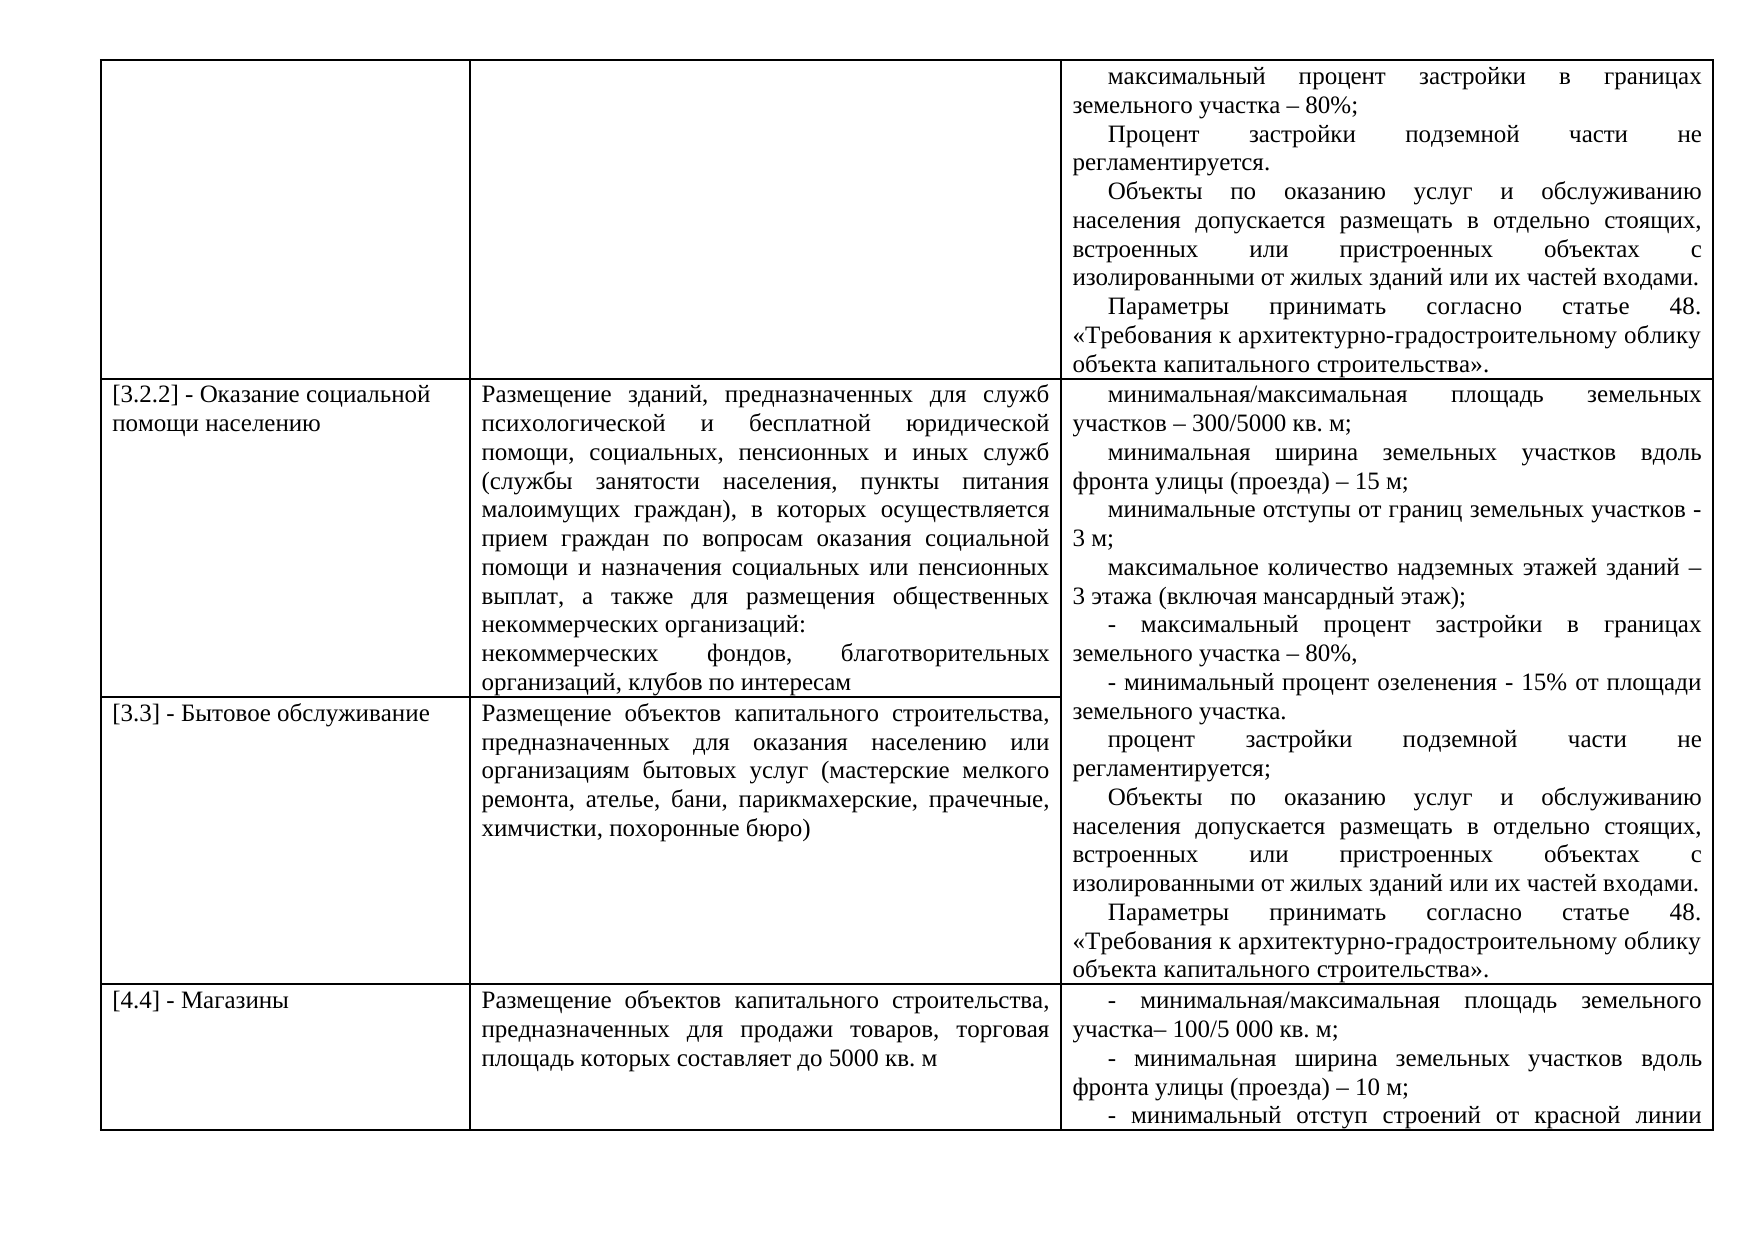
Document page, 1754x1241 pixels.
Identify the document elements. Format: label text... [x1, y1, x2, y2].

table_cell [1062, 61, 1712, 377]
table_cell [1062, 985, 1712, 1129]
table_cell Размещение объектов капитального строительства, предназначенных для оказания населению или организациям бытовых услуг (мастерские мелкого ремонта, ателье, бани, парикмахерские, прачечные, химчистки, похоронные бюро) [471, 698, 1060, 983]
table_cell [102, 61, 469, 377]
table_cell [3.3] - Бытовое обслуживание [102, 698, 469, 983]
table_cell [4.4] - Магазины [102, 985, 469, 1129]
table_cell Размещение зданий, предназначенных для служб психологической и бесплатной юридической помощи, социальных, пенсионных и иных служб (службы занятости населения, пункты питания малоимущих граждан), в которых осуществляется прием граждан по вопросам оказания социальной помощи и назначения социальных или пенсионных выплат, а также для размещения общественных некоммерческих организаций: некоммерческих фондов, благотворительных организаций, клубов по интересам [471, 380, 1060, 696]
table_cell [471, 985, 1060, 1129]
table_cell минимальная/максимальная площадь земельных участков – 300/5000 кв. м; минимальная ширина земельных участков вдоль фронта улицы (проезда) – 15 м; минимальные отступы от границ земельных участков - 3 м; максимальное количество надземных этажей зданий – 3 этажа (включая мансардный этаж); - максимальный процент застройки в границах земельного участка – 80%, - минимальный процент озеленения - 15% от площади земельного участка. процент застройки подземной части не регламентируется; Объекты по оказанию услуг и обслуживанию населения допускается размещать в отдельно стоящих, встроенных или пристроенных объектах с изолированными от жилых зданий или их частей входами. Параметры принимать согласно статье 48. «Требования к архитектурно-градостроительному облику объекта капитального строительства». [1062, 380, 1712, 983]
table_cell [3.2.2] - Оказание социальной помощи населению [102, 380, 469, 696]
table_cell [471, 61, 1060, 377]
